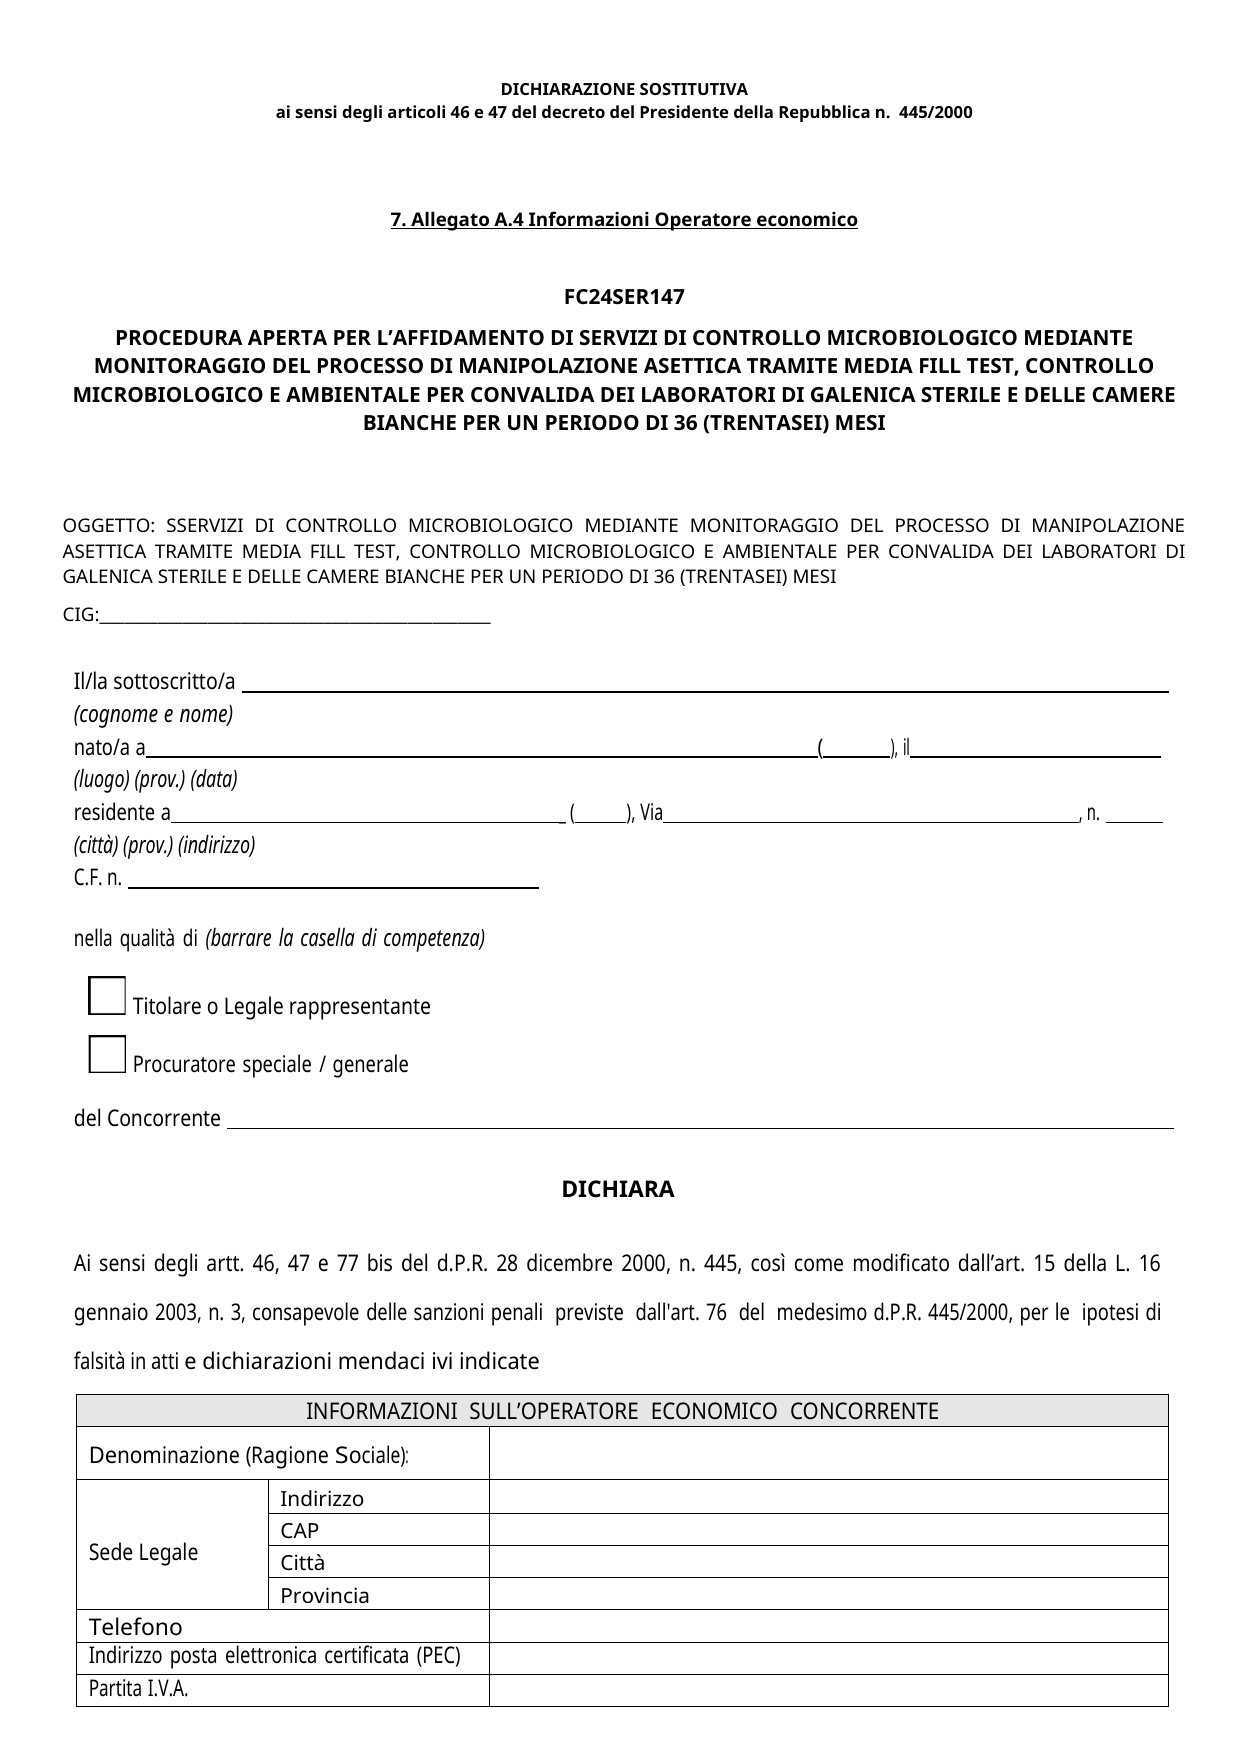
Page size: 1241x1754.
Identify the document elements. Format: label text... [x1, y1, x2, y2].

text Ai sensi degli artt. 46, 47 e 77 bis del d.P.R. 28 dicembre 2000, n. 445, così come modificato dall’art. 15 della L. 16 gennaio 2003, n. 3, consapevole delle sanzioni penali previste dall'art. 76 del medesimo d.P.R. 445/2000, per le ipotesi di falsità in atti e dichiarazioni mendaci ivi indicate [74, 1247, 1162, 1376]
text OGGETTO: SSERVIZI DI CONTROLLO MICROBIOLOGICO MEDIANTE MONITORAGGIO DEL PROCESSO DI MANIPOLAZIONE ASETTICA TRAMITE MEDIA FILL TEST, CONTROLLO MICROBIOLOGICO E AMBIENTALE PER CONVALIDA DEI LABORATORI DI GALENICA STERILE E DELLE CAMERE BIANCHE PER UN PERIODO DI 36 (TRENTASEI) MESI [62, 513, 1186, 589]
text DICHIARA [323, 1173, 912, 1204]
table_cell Indirizzo [269, 1480, 489, 1512]
table_cell Denominazione (Ragione Sociale): [77, 1427, 489, 1479]
table_cell Città [269, 1546, 489, 1577]
table_cell [490, 1546, 1168, 1577]
table_cell CAP [269, 1514, 489, 1545]
table_cell [490, 1427, 1168, 1479]
subtitle (cognome e nome) [74, 697, 1186, 729]
table_cell [490, 1480, 1168, 1512]
text CIG:_______________________________________________ [62, 602, 1186, 627]
text FC24SER147 [62, 282, 1186, 310]
text Il/la sottoscritto/a [74, 665, 1186, 697]
text residente a _ ( ), Via , n. [74, 796, 1186, 827]
text Titolare o Legale rappresentante Procuratore speciale / generale [88, 977, 453, 1080]
table_cell Indirizzo posta elettronica certificata (PEC) [77, 1643, 489, 1674]
text C.F. n. [74, 861, 1186, 893]
picture [88, 1035, 126, 1073]
table_cell Partita I.V.A. [77, 1675, 489, 1706]
table_cell [490, 1514, 1168, 1545]
text del Concorrente [74, 1102, 1186, 1133]
picture [88, 976, 126, 1015]
table_cell Provincia [269, 1578, 489, 1609]
table_cell [490, 1578, 1168, 1609]
table_cell [490, 1675, 1168, 1706]
table_header INFORMAZIONI SULL’OPERATORE ECONOMICO CONCORRENTE [77, 1395, 1168, 1426]
table_cell [490, 1643, 1168, 1674]
table_cell [490, 1610, 1168, 1642]
table_cell Telefono [77, 1610, 489, 1642]
subtitle (luogo) (prov.) (data) [74, 762, 1186, 795]
text PROCEDURA APERTA PER L’AFFIDAMENTO DI SERVIZI DI CONTROLLO MICROBIOLOGICO MEDIANTE MONITORAGGIO DEL PROCESSO DI MANIPOLAZIONE ASETTICA TRAMITE MEDIA FILL TEST, CONTROLLO MICROBIOLOGICO E AMBIENTALE PER CONVALIDA DEI LABORATORI DI GALENICA STERILE E DELLE CAMERE BIANCHE PER UN PERIODO DI 36 (TRENTASEI) MESI [62, 323, 1186, 437]
text nella qualità di (barrare la casella di competenza) [74, 921, 1186, 954]
text 7. Allegato A.4 Informazioni Operatore economico [62, 206, 1186, 231]
subtitle (città) (prov.) (indirizzo) [74, 828, 1186, 860]
table_cell Sede Legale [77, 1480, 268, 1609]
text nato/a a ( ), il [74, 731, 1186, 762]
